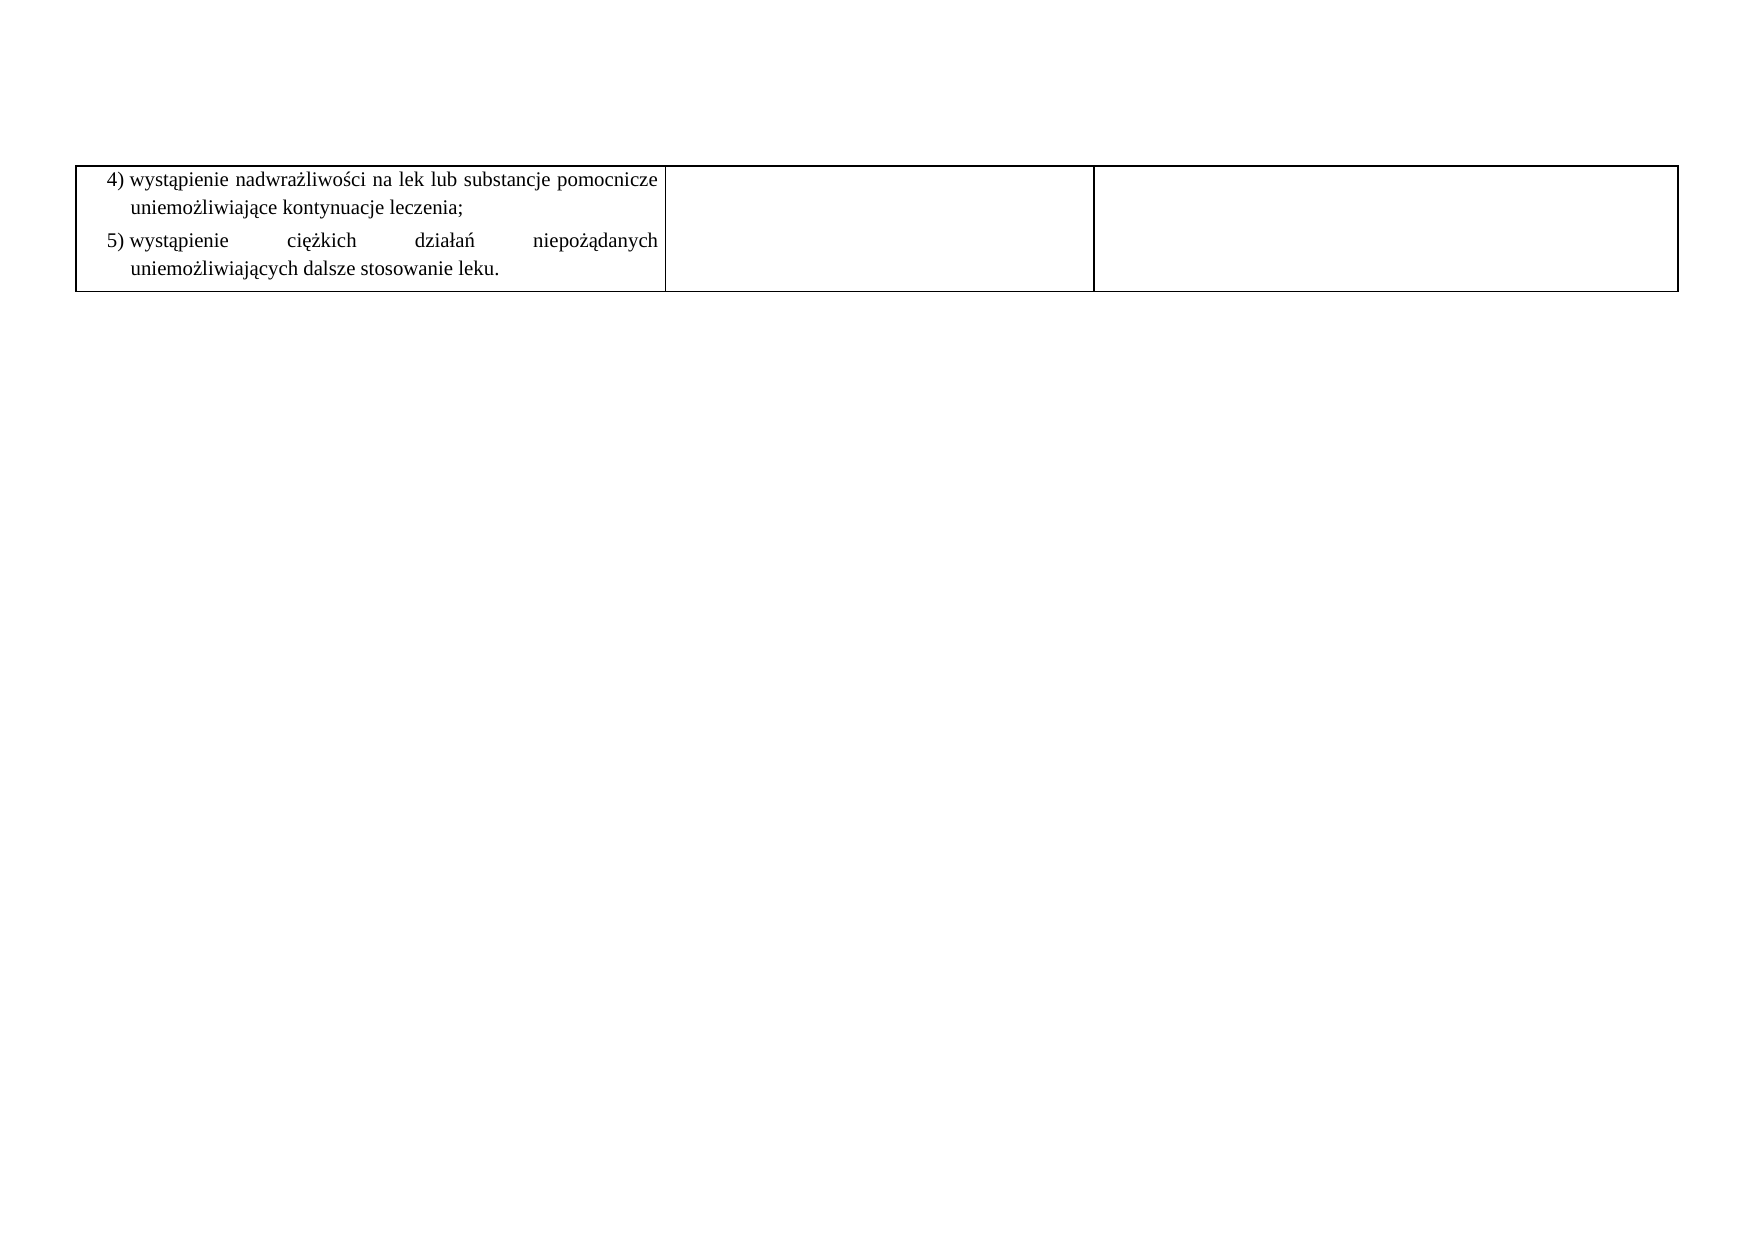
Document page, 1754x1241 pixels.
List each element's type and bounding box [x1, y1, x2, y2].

table_cell [1095, 167, 1677, 291]
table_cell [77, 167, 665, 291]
table_cell [666, 167, 1093, 291]
